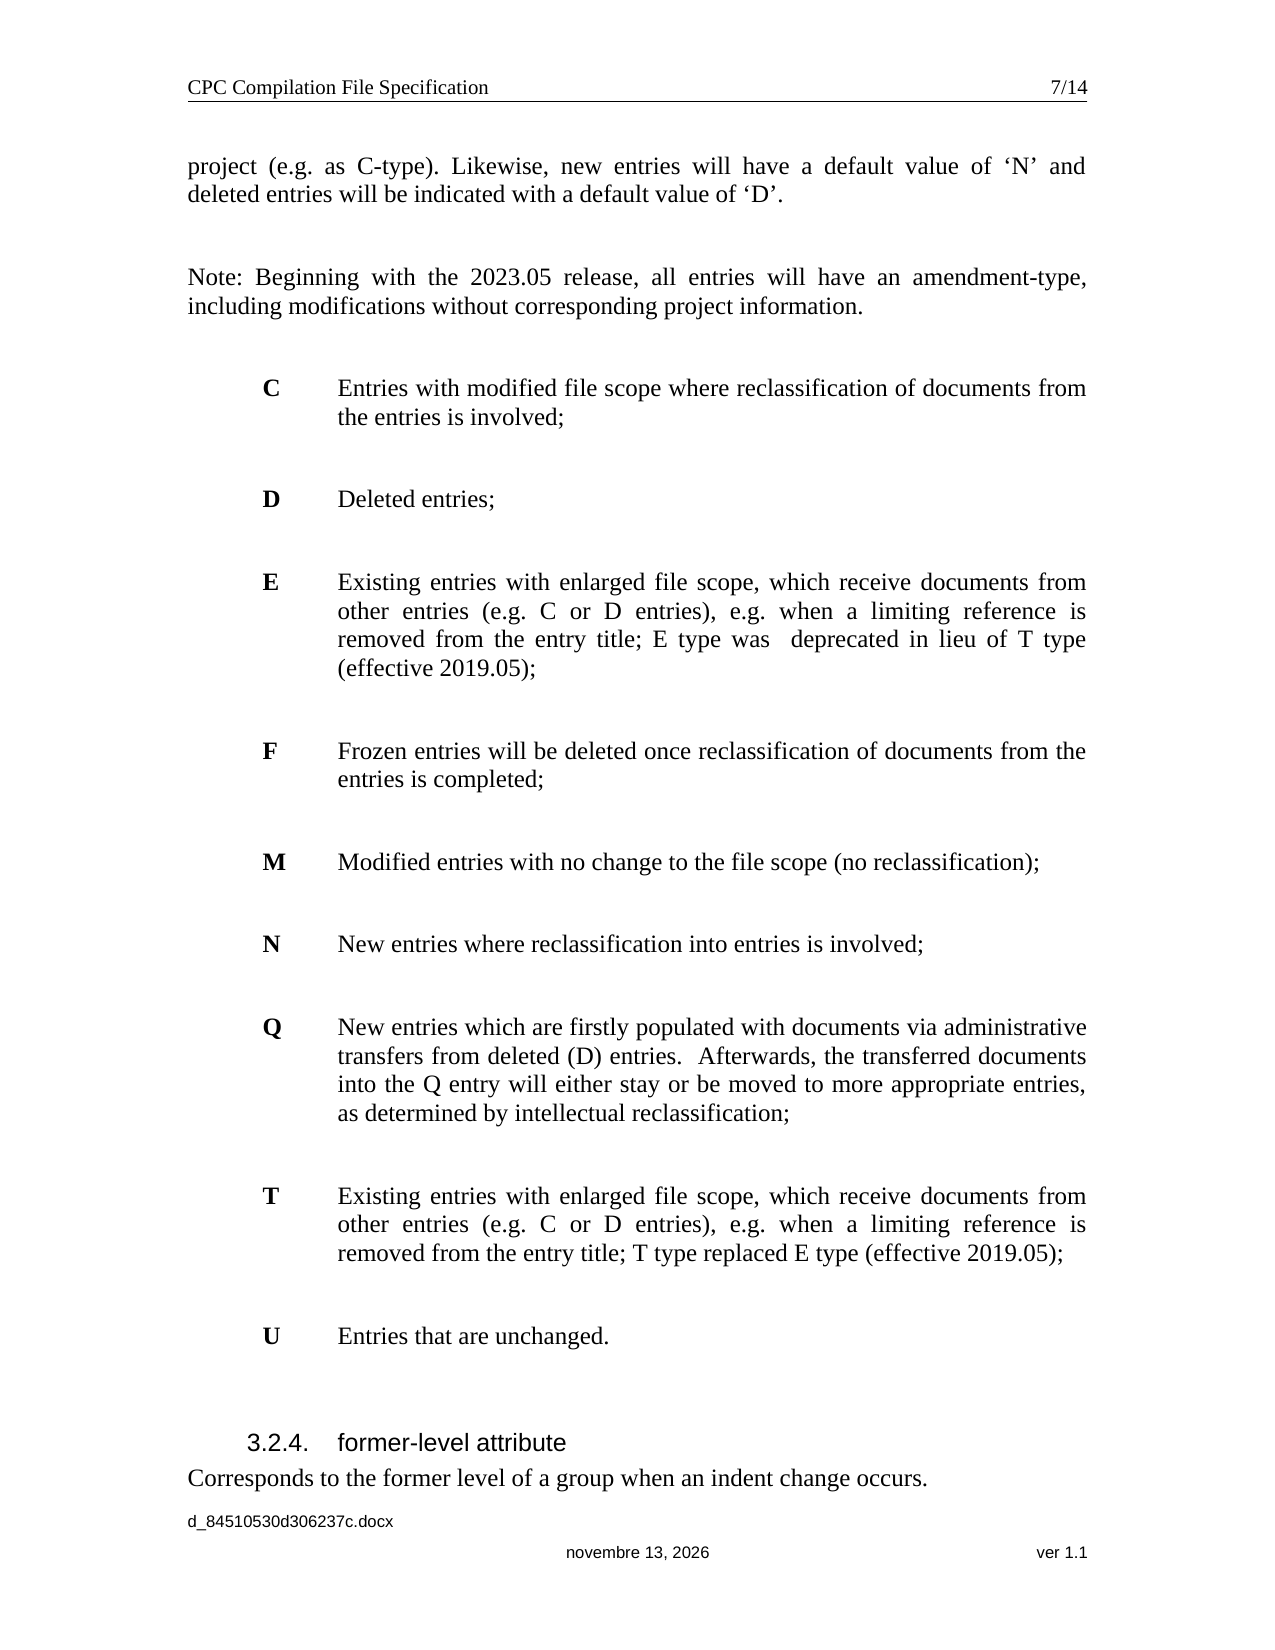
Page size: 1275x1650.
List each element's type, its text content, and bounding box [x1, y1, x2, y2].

text M Modified entries with no change to the file scope (no reclassification); [262, 847, 1087, 876]
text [187, 151, 1087, 208]
text Q New entries which are firstly populated with documents via administrative transfers from deleted (D) entries. Afterwards, the transferred documents into the Q entry will either stay or be moved to more appropriate entries, as determined by intellectual reclassification; [262, 1012, 1087, 1127]
text Corresponds to the former level of a group when an indent change occurs. [187, 1463, 1087, 1492]
text F Frozen entries will be deleted once reclassification of documents from the entries is completed; [262, 736, 1087, 793]
text D Deleted entries; [262, 484, 1087, 513]
text C Entries with modified file scope where reclassification of documents from the entries is involved; [262, 373, 1087, 431]
text Note: Beginning with the 2023.05 release, all entries will have an amendment-type, including modifications without corresponding project information. [187, 262, 1087, 319]
text N New entries where reclassification into entries is involved; [262, 929, 1087, 958]
subtitle former-level attribute [247, 1428, 1087, 1457]
text U Entries that are unchanged. [262, 1321, 1087, 1349]
text E Existing entries with enlarged file scope, which receive documents from other entries (e.g. C or D entries), e.g. when a limiting reference is removed from the entry title; E type was deprecated in lieu of T type (effective 2019.05); [262, 567, 1087, 682]
text T Existing entries with enlarged file scope, which receive documents from other entries (e.g. C or D entries), e.g. when a limiting reference is removed from the entry title; T type replaced E type (effective 2019.05); [262, 1181, 1087, 1267]
